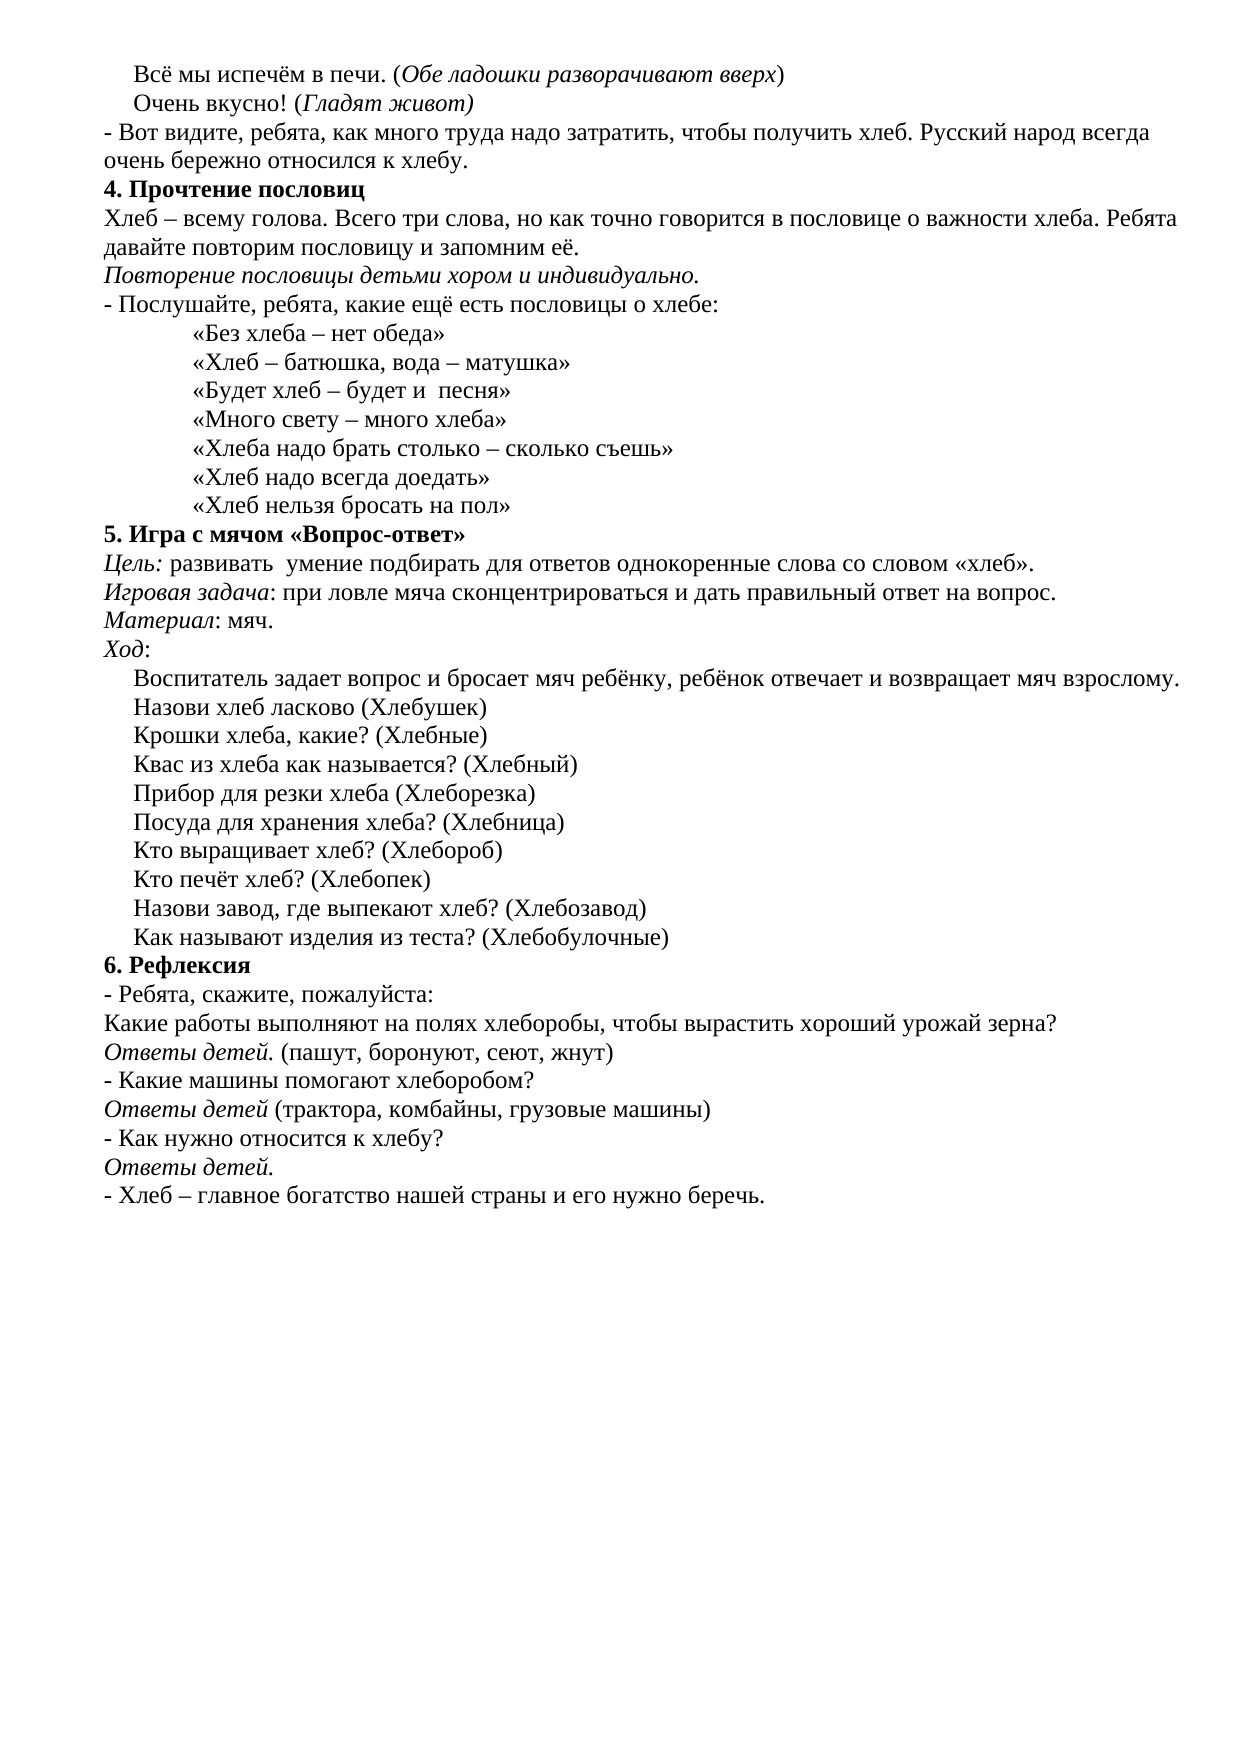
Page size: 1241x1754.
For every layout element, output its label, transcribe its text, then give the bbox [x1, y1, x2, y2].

text Игровая задача: при ловле мяча сконцентрироваться и дать правильный ответ на вопрос. [103, 577, 1181, 605]
text 4. Прочтение пословиц [103, 174, 1181, 203]
text Крошки хлеба, какие? (Хлебные) [103, 720, 1181, 749]
text Ответы детей. (пашут, боронуют, сеют, жнут) [103, 1037, 1181, 1065]
text Как называют изделия из теста? (Хлебобулочные) [103, 922, 1181, 950]
text Повторение пословицы детьми хором и индивидуально. [103, 260, 1181, 289]
text «Хлеба надо брать столько – сколько съешь» [162, 433, 1181, 462]
text - Послушайте, ребята, какие ещё есть пословицы о хлебе: [103, 289, 1181, 318]
text Цель: развивать умение подбирать для ответов однокоренные слова со словом «хлеб». [103, 548, 1181, 577]
text - Какие машины помогают хлеборобом? [103, 1065, 1181, 1094]
text 6. Рефлексия [103, 950, 1181, 979]
text Прибор для резки хлеба (Хлеборезка) [103, 778, 1181, 807]
text «Много свету – много хлеба» [162, 404, 1181, 433]
text Всё мы испечём в печи. (Обе ладошки разворачивают вверх) [103, 59, 1181, 88]
text «Хлеб нельзя бросать на пол» [162, 490, 1181, 519]
text Кто печёт хлеб? (Хлебопек) [103, 864, 1181, 893]
text - Хлеб – главное богатство нашей страны и его нужно беречь. [103, 1180, 1181, 1209]
text Назови завод, где выпекают хлеб? (Хлебозавод) [103, 893, 1181, 922]
text Посуда для хранения хлеба? (Хлебница) [103, 807, 1181, 835]
text «Хлеб надо всегда доедать» [162, 462, 1181, 490]
text Назови хлеб ласково (Хлебушек) [103, 692, 1181, 720]
text Воспитатель задает вопрос и бросает мяч ребёнку, ребёнок отвечает и возвращает мяч взрослому. [103, 663, 1181, 692]
text Кто выращивает хлеб? (Хлебороб) [103, 835, 1181, 864]
text «Будет хлеб – будет и песня» [162, 375, 1181, 404]
text «Без хлеба – нет обеда» [162, 318, 1181, 347]
text Ответы детей (трактора, комбайны, грузовые машины) [103, 1094, 1181, 1123]
text - Как нужно относится к хлебу? [103, 1123, 1181, 1152]
text Хлеб – всему голова. Всего три слова, но как точно говорится в пословице о важности хлеба. Ребята давайте повторим пословицу и запомним её. [103, 203, 1181, 260]
text - Вот видите, ребята, как много труда надо затратить, чтобы получить хлеб. Русский народ всегда очень бережно относился к хлебу. [103, 117, 1181, 174]
text «Хлеб – батюшка, вода – матушка» [162, 347, 1181, 375]
text Ответы детей. [103, 1152, 1181, 1180]
text 5. Игра с мячом «Вопрос-ответ» [103, 519, 1181, 548]
text Какие работы выполняют на полях хлеборобы, чтобы вырастить хороший урожай зерна? [103, 1008, 1181, 1037]
text Материал: мяч. [103, 605, 1181, 634]
text - Ребята, скажите, пожалуйста: [103, 979, 1181, 1008]
text Очень вкусно! (Гладят живот) [103, 88, 1181, 117]
text Ход: [103, 634, 1181, 663]
text Квас из хлеба как называется? (Хлебный) [103, 749, 1181, 778]
